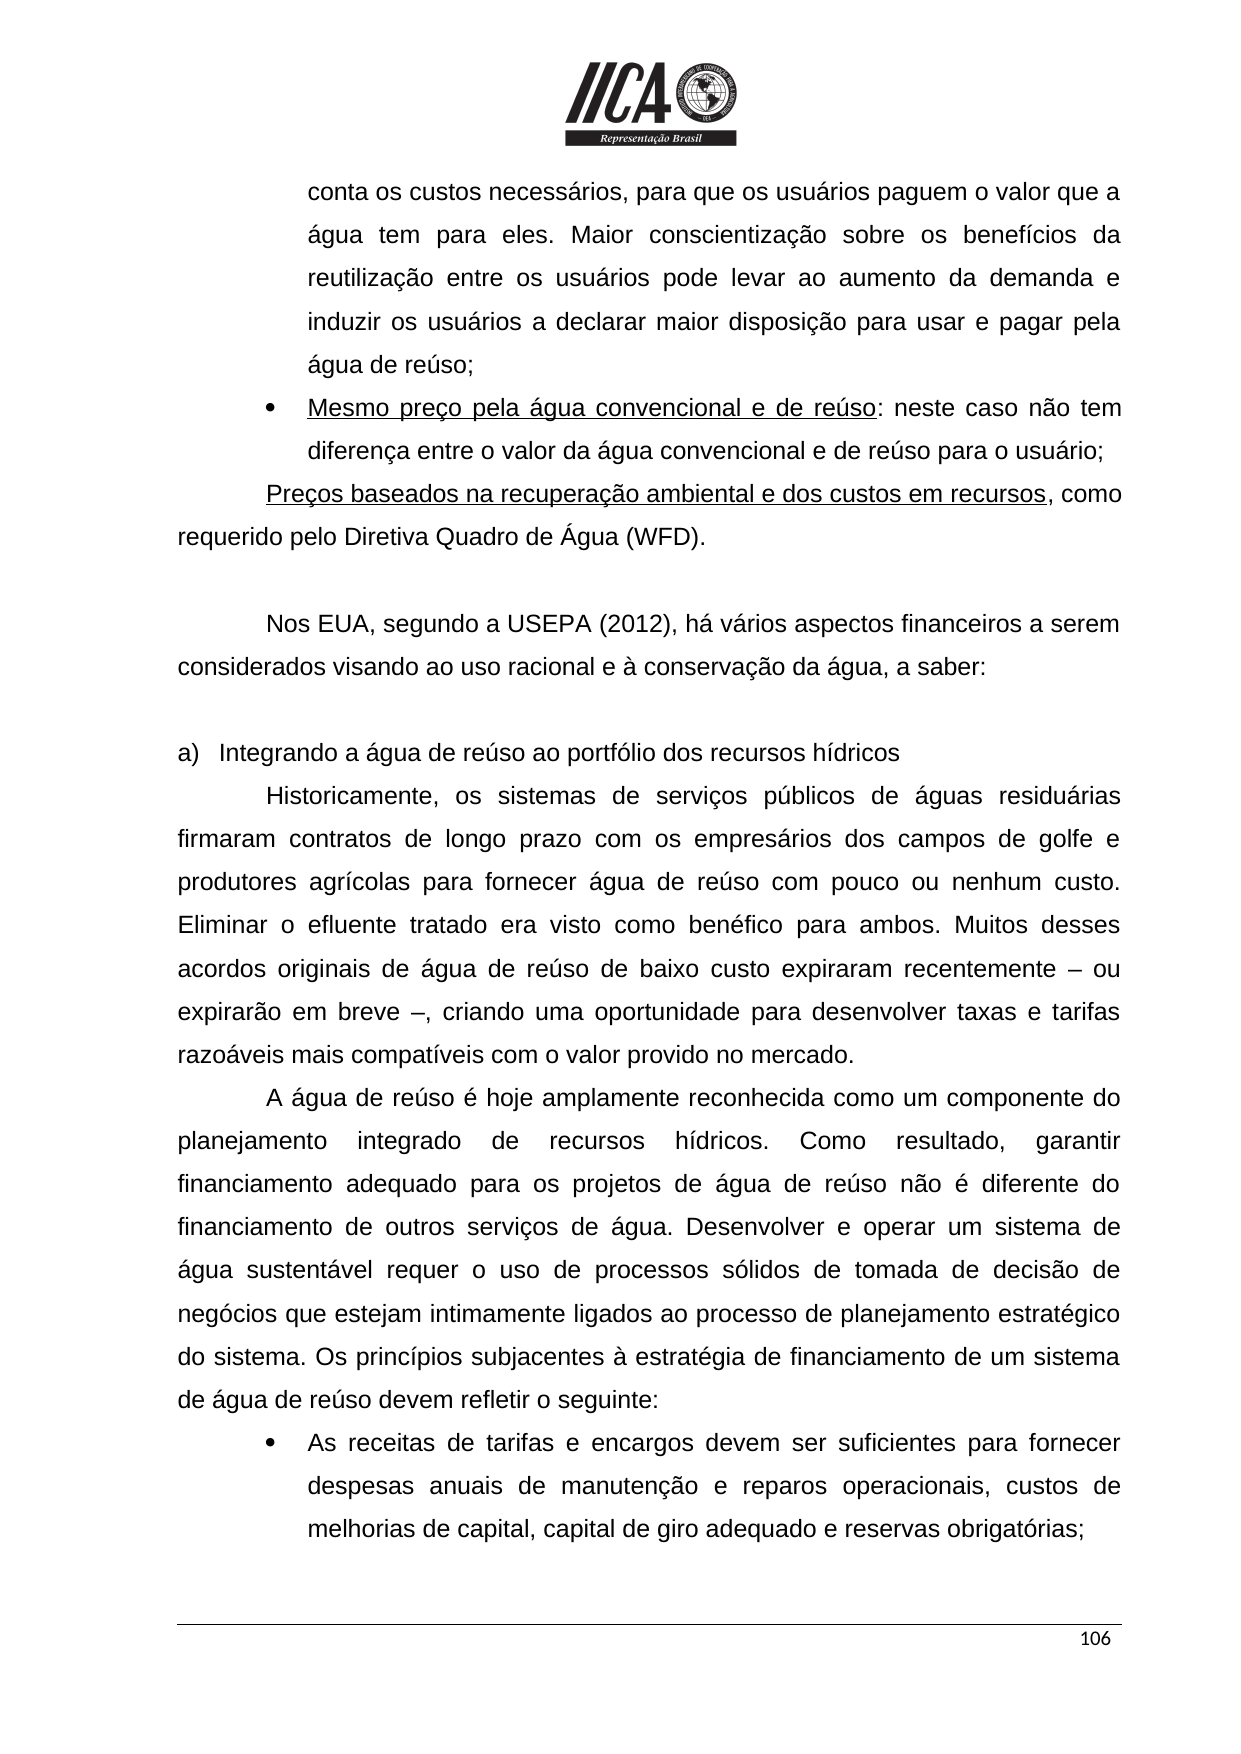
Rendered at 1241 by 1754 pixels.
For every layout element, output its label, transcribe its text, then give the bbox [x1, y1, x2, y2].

picture [560, 58, 740, 148]
list Mesmo preço pela água convencional e de reúso: neste caso não tem diferença entre o valor da água convencional e de reúso para o usuário; [266, 393, 1122, 465]
list As receitas de tarifas e encargos devem ser suficientes para fornecer despesas anuais de manutenção e reparos operacionais, custos de melhorias de capital, capital de giro adequado e reservas obrigatórias; [266, 1428, 1122, 1543]
text A água de reúso é hoje amplamente reconhecida como um componente do planejamento integrado de recursos hídricos. Como resultado, garantir financiamento adequado para os projetos de água de reúso não é diferente do financiamento de outros serviços de água. Desenvolver e operar um sistema de água sustentável requer o uso de processos sólidos de tomada de decisão de negócios que estejam intimamente ligados ao processo de planejamento estratégico do sistema. Os princípios subjacentes à estratégia de financiamento de um sistema de água de reúso devem refletir o seguinte: [177, 1083, 1122, 1413]
text Preços baseados na recuperação ambiental e dos custos em recursos, como requerido pelo Diretiva Quadro de Água (WFD). [177, 479, 1122, 551]
text Nos EUA, segundo a USEPA (2012), há vários aspectos financeiros a serem considerados visando ao uso racional e à conservação da água, a saber: [177, 608, 1122, 680]
list Integrando a água de reúso ao portfólio dos recursos hídricos [177, 738, 1122, 767]
text Historicamente, os sistemas de serviços públicos de águas residuárias firmaram contratos de longo prazo com os empresários dos campos de golfe e produtores agrícolas para fornecer água de reúso com pouco ou nenhum custo. Eliminar o efluente tratado era visto como benéfico para ambos. Muitos desses acordos originais de água de reúso de baixo custo expiraram recentemente – ou expirarão em breve –, criando uma oportunidade para desenvolver taxas e tarifas razoáveis mais compatíveis com o valor provido no mercado. [177, 781, 1122, 1068]
